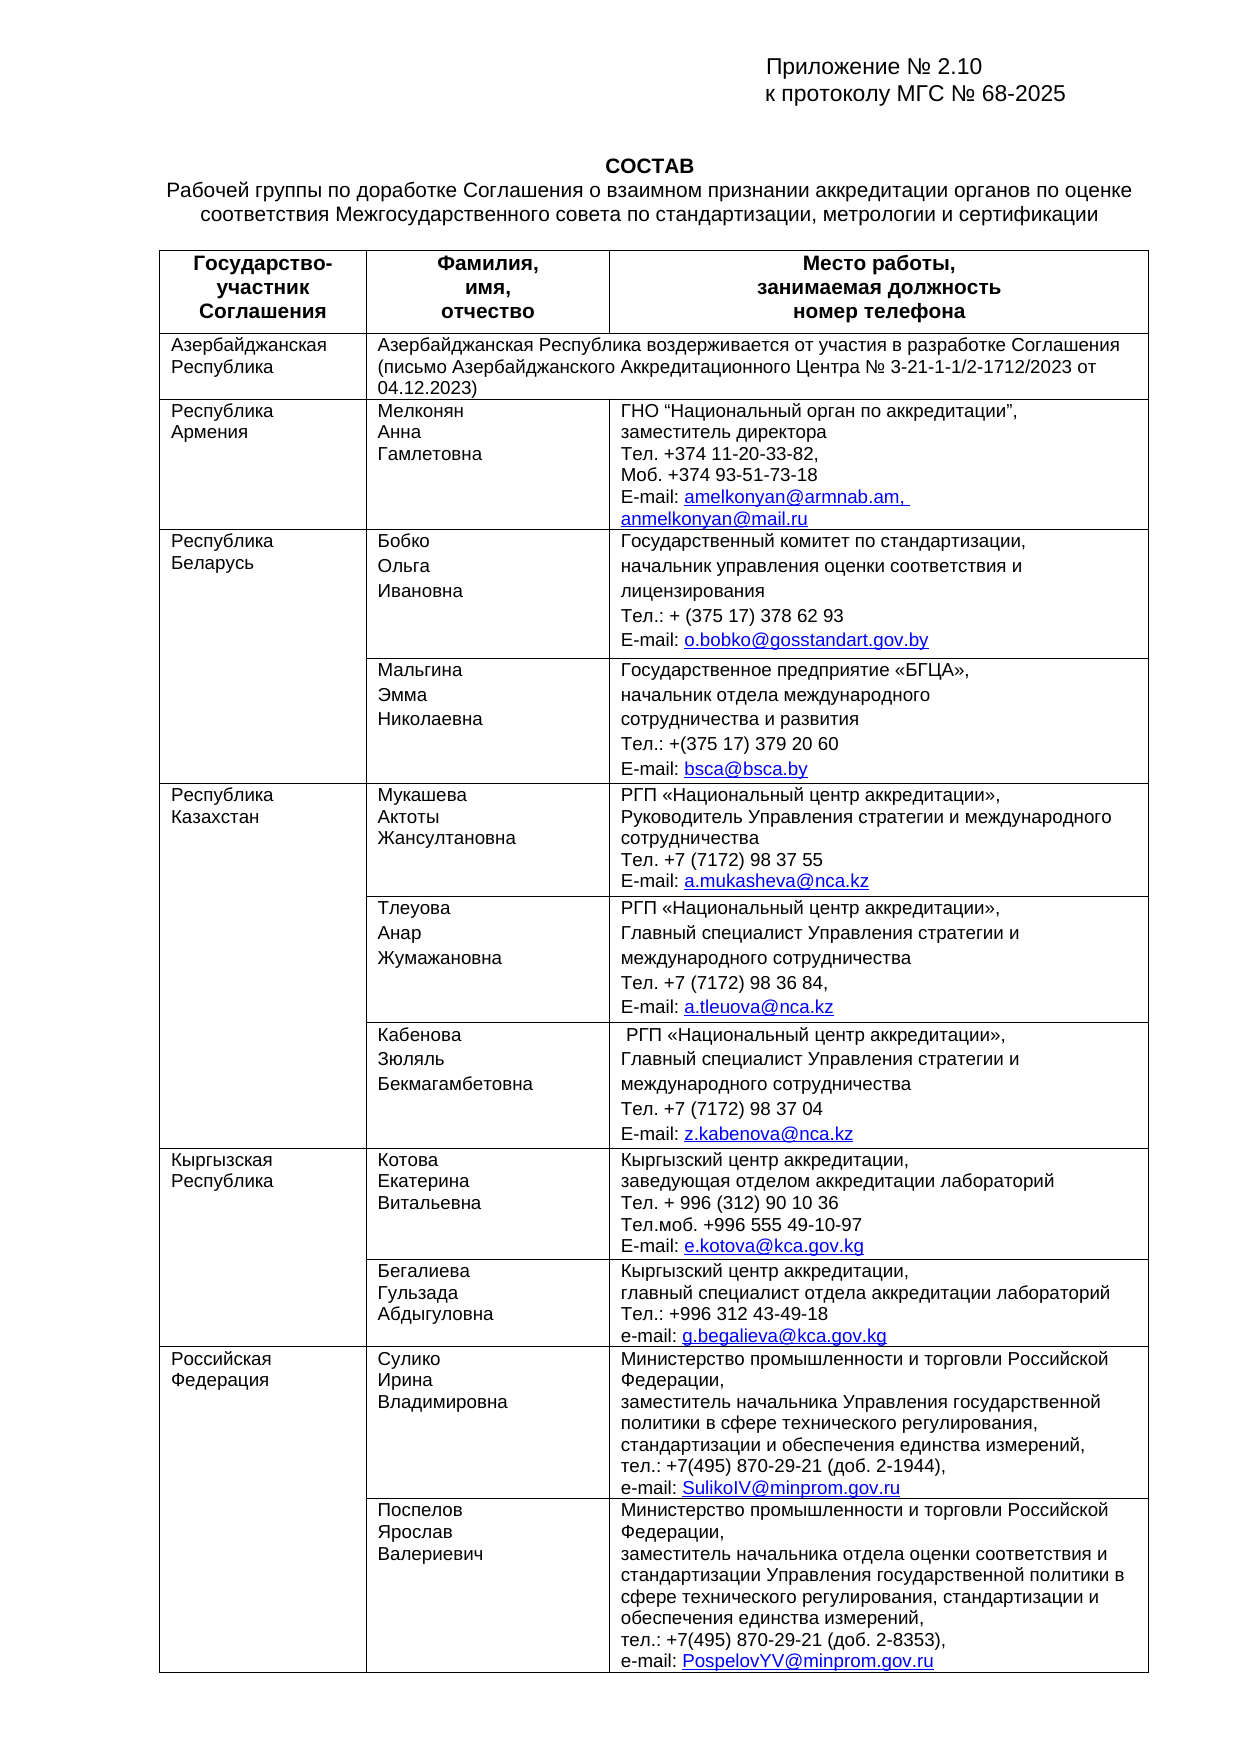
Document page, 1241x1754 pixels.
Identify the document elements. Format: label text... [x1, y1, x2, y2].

table_cell Республика Беларусь [160, 530, 366, 783]
table_cell РГП «Национальный центр аккредитации», Главный специалист Управления стратегии и международного сотрудничества Тел. +7 (7172) 98 37 04 E-mail: z.kabenova@nca.kz [610, 1023, 1148, 1148]
table_cell Республика Армения [160, 400, 366, 529]
table_header Государство-участник Соглашения [160, 251, 366, 333]
table_cell Республика Казахстан [160, 784, 366, 1148]
table_cell Мукашева Актоты Жансултановна [367, 784, 609, 896]
table_cell РГП «Национальный центр аккредитации», Руководитель Управления стратегии и международного сотрудничества Тел. +7 (7172) 98 37 55 E-mail: a.mukasheva@nca.kz [610, 784, 1148, 896]
table_cell Государственное предприятие «БГЦА», начальник отдела международного сотрудничества и развития Тел.: +(375 17) 379 20 60 E-mail: bsca@bsca.by [610, 659, 1148, 783]
table_cell Министерство промышленности и торговли Российской Федерации, заместитель начальника Управления государственной политики в сфере технического регулирования, стандартизации и обеспечения единства измерений, тел.: +7(495) 870-29-21 (доб. 2-1944), e-mail: SulikoIV@minprom.gov.ru [610, 1347, 1148, 1498]
table_cell Котова Екатерина Витальевна [367, 1149, 609, 1259]
table_cell Министерство промышленности и торговли Российской Федерации, заместитель начальника отдела оценки соответствия и стандартизации Управления государственной политики в сфере технического регулирования, стандартизации и обеспечения единства измерений, тел.: +7(495) 870-29-21 (доб. 2-8353), e-mail: PospelovYV@minprom.gov.ru [610, 1499, 1148, 1672]
table_cell Кыргызская Республика [160, 1149, 366, 1346]
table_cell ГНО “Национальный орган по аккредитации”, заместитель директора Тел. +374 11-20-33-82, Моб. +374 93-51-73-18 E-mail: amelkonyan@armnab.am, anmelkonyan@mail.ru [610, 400, 1148, 529]
table_cell Мелконян Анна Гамлетовна [367, 400, 609, 529]
table_cell Бегалиева Гульзада Абдыгуловна [367, 1260, 609, 1346]
table_cell РГП «Национальный центр аккредитации», Главный специалист Управления стратегии и международного сотрудничества Тел. +7 (7172) 98 36 84, E-mail: a.tleuova@nca.kz [610, 897, 1148, 1022]
table_cell Мальгина Эмма Николаевна [367, 659, 609, 783]
title СОСТАВ [148, 154, 1152, 178]
table_header Место работы, занимаемая должность номер телефона [610, 251, 1148, 333]
table_cell Кыргызский центр аккредитации, главный специалист отдела аккредитации лабораторий Тел.: +996 312 43-49-18 е-mail: g.begalieva@kca.gov.kg [610, 1260, 1148, 1346]
table_cell Азербайджанская Республика [160, 334, 366, 398]
table_cell Кабенова Зюляль Бекмагамбетовна [367, 1023, 609, 1148]
table_cell Поспелов Ярослав Валериевич [367, 1499, 609, 1672]
table_cell Кыргызский центр аккредитации, заведующая отделом аккредитации лабораторий Тел. + 996 (312) 90 10 36 Тел.моб. +996 555 49-10-97 E-mail: e.kotova@kca.gov.kg [610, 1149, 1148, 1259]
table_cell Тлеуова Анар Жумажановна [367, 897, 609, 1022]
table_cell Российская Федерация [160, 1347, 366, 1672]
table_cell Азербайджанская Республика воздерживается от участия в разработке Соглашения (письмо Азербайджанского Аккредитационного Центра № 3-21-1-1/2-1712/2023 от 04.12.2023) [367, 334, 1148, 398]
table_cell Сулико Ирина Владимировна [367, 1347, 609, 1498]
table_cell Бобко Ольга Ивановна [367, 530, 609, 657]
table_cell Государственный комитет по стандартизации, начальник управления оценки соответствия и лицензирования Тел.: + (375 17) 378 62 93 E-mail: o.bobko@gosstandart.gov.by [610, 530, 1148, 657]
text Рабочей группы по доработке Соглашения о взаимном признании аккредитации органов по оценке соответствия Межгосударственного совета по стандартизации, метрологии и сертификации [148, 178, 1152, 226]
table_header Фамилия, имя, отчество [367, 251, 609, 333]
